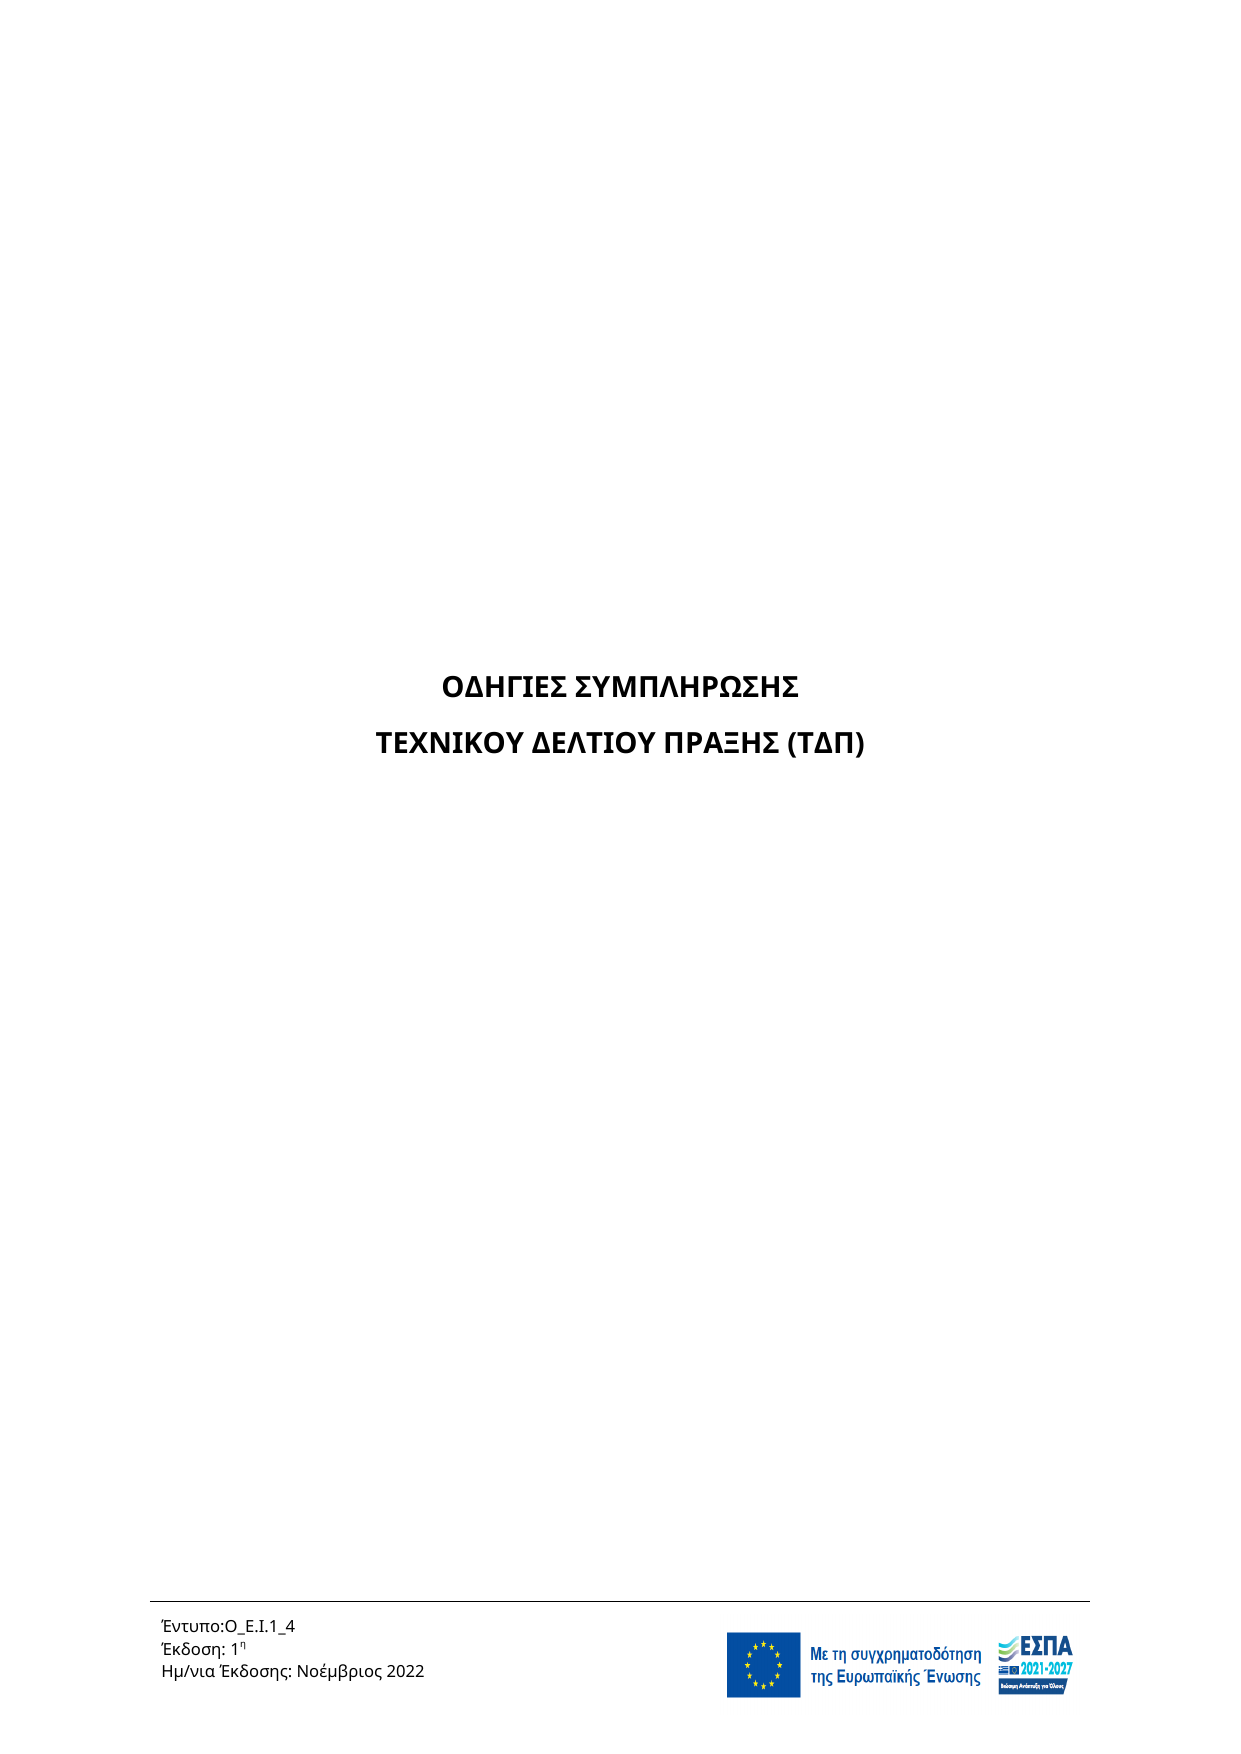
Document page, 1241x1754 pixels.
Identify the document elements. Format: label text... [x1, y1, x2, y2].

text ΟΔΗΓΙΕΣ ΣΥΜΠΛΗΡΩΣΗΣ [183, 666, 1057, 706]
text ΤΕΧΝΙΚΟΥ ΔΕΛΤΙΟΥ ΠΡΑΞΗΣ (ΤΔΠ) [183, 722, 1057, 762]
picture [717, 1614, 1080, 1715]
